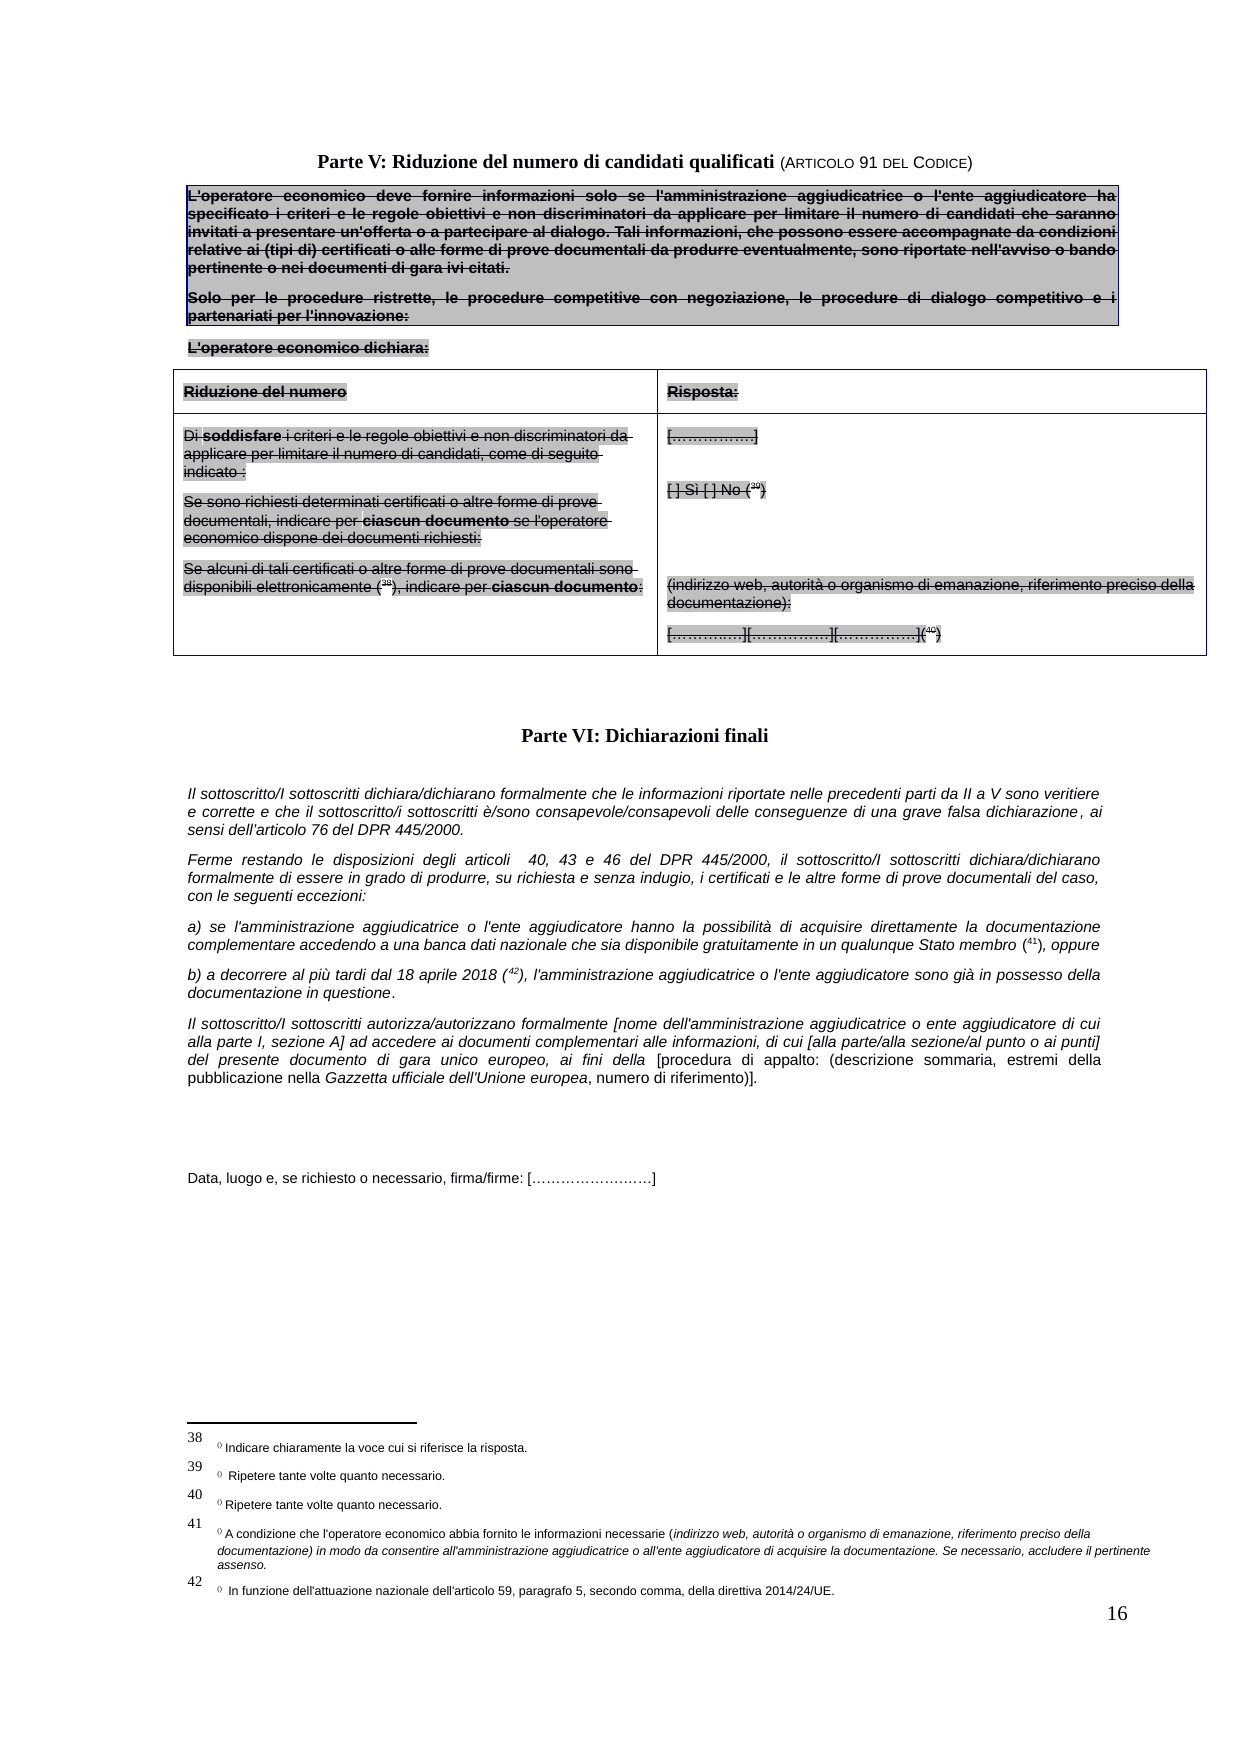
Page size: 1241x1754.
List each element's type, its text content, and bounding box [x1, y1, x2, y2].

title Parte VI: Dichiarazioni finali [187, 724, 1102, 747]
text Solo per le procedure ristrette, le procedure competitive con negoziazione, le procedure di dialogo competitivo e i partenariati per l'innovazione: [188, 288, 1118, 325]
table_cell Di soddisfare i criteri e le regole obiettivi e non discriminatori da applicare per limitare il numero di candidati, come di seguito indicato : Se sono richiesti determinati certificati o altre forme di prove documentali, indicare per ciascun documento se l'operatore economico dispone dei documenti richiesti: Se alcuni di tali certificati o altre forme di prove documentali sono disponibili elettronicamente (), indicare per ciascun documento: [174, 414, 657, 655]
text L'operatore economico dichiara: [187, 338, 1102, 357]
text Data, luogo e, se richiesto o necessario, firma/firme: [……………….……] [187, 1170, 1102, 1187]
text b) a decorrere al più tardi dal 18 aprile 2018 (), l'amministrazione aggiudicatrice o l'ente aggiudicatore sono già in possesso della documentazione in questione. [187, 966, 1102, 1002]
text Ferme restando le disposizioni degli articoli 40, 43 e 46 del DPR 445/2000, il sottoscritto/I sottoscritti dichiara/dichiarano formalmente di essere in grado di produrre, su richiesta e senza indugio, i certificati e le altre forme di prove documentali del caso, con le seguenti eccezioni: [187, 851, 1102, 905]
text a) se l'amministrazione aggiudicatrice o l'ente aggiudicatore hanno la possibilità di acquisire direttamente la documentazione complementare accedendo a una banca dati nazionale che sia disponibile gratuitamente in un qualunque Stato membro (), oppure [187, 918, 1102, 954]
text Parte V: Riduzione del numero di candidati qualificati (Articolo 91 del Codice) [187, 150, 1102, 173]
text Il sottoscritto/I sottoscritti dichiara/dichiarano formalmente che le informazioni riportate nelle precedenti parti da II a V sono veritiere e corrette e che il sottoscritto/i sottoscritti è/sono consapevole/consapevoli delle conseguenze di una grave falsa dichiarazione, ai sensi dell’articolo 76 del DPR 445/2000. [187, 784, 1102, 838]
text Il sottoscritto/I sottoscritti autorizza/autorizzano formalmente [nome dell'amministrazione aggiudicatrice o ente aggiudicatore di cui alla parte I, sezione A] ad accedere ai documenti complementari alle informazioni, di cui [alla parte/alla sezione/al punto o ai punti] del presente documento di gara unico europeo, ai fini della [procedura di appalto: (descrizione sommaria, estremi della pubblicazione nella Gazzetta ufficiale dell'Unione europea, numero di riferimento)]. [187, 1015, 1102, 1087]
table_header Riduzione del numero [174, 370, 657, 413]
table_cell […………….] [ ] Sì [ ] No () (indirizzo web, autorità o organismo di emanazione, riferimento preciso della documentazione): [………..…][……………][……………]() [658, 414, 1206, 655]
table_header Risposta: [658, 370, 1206, 413]
